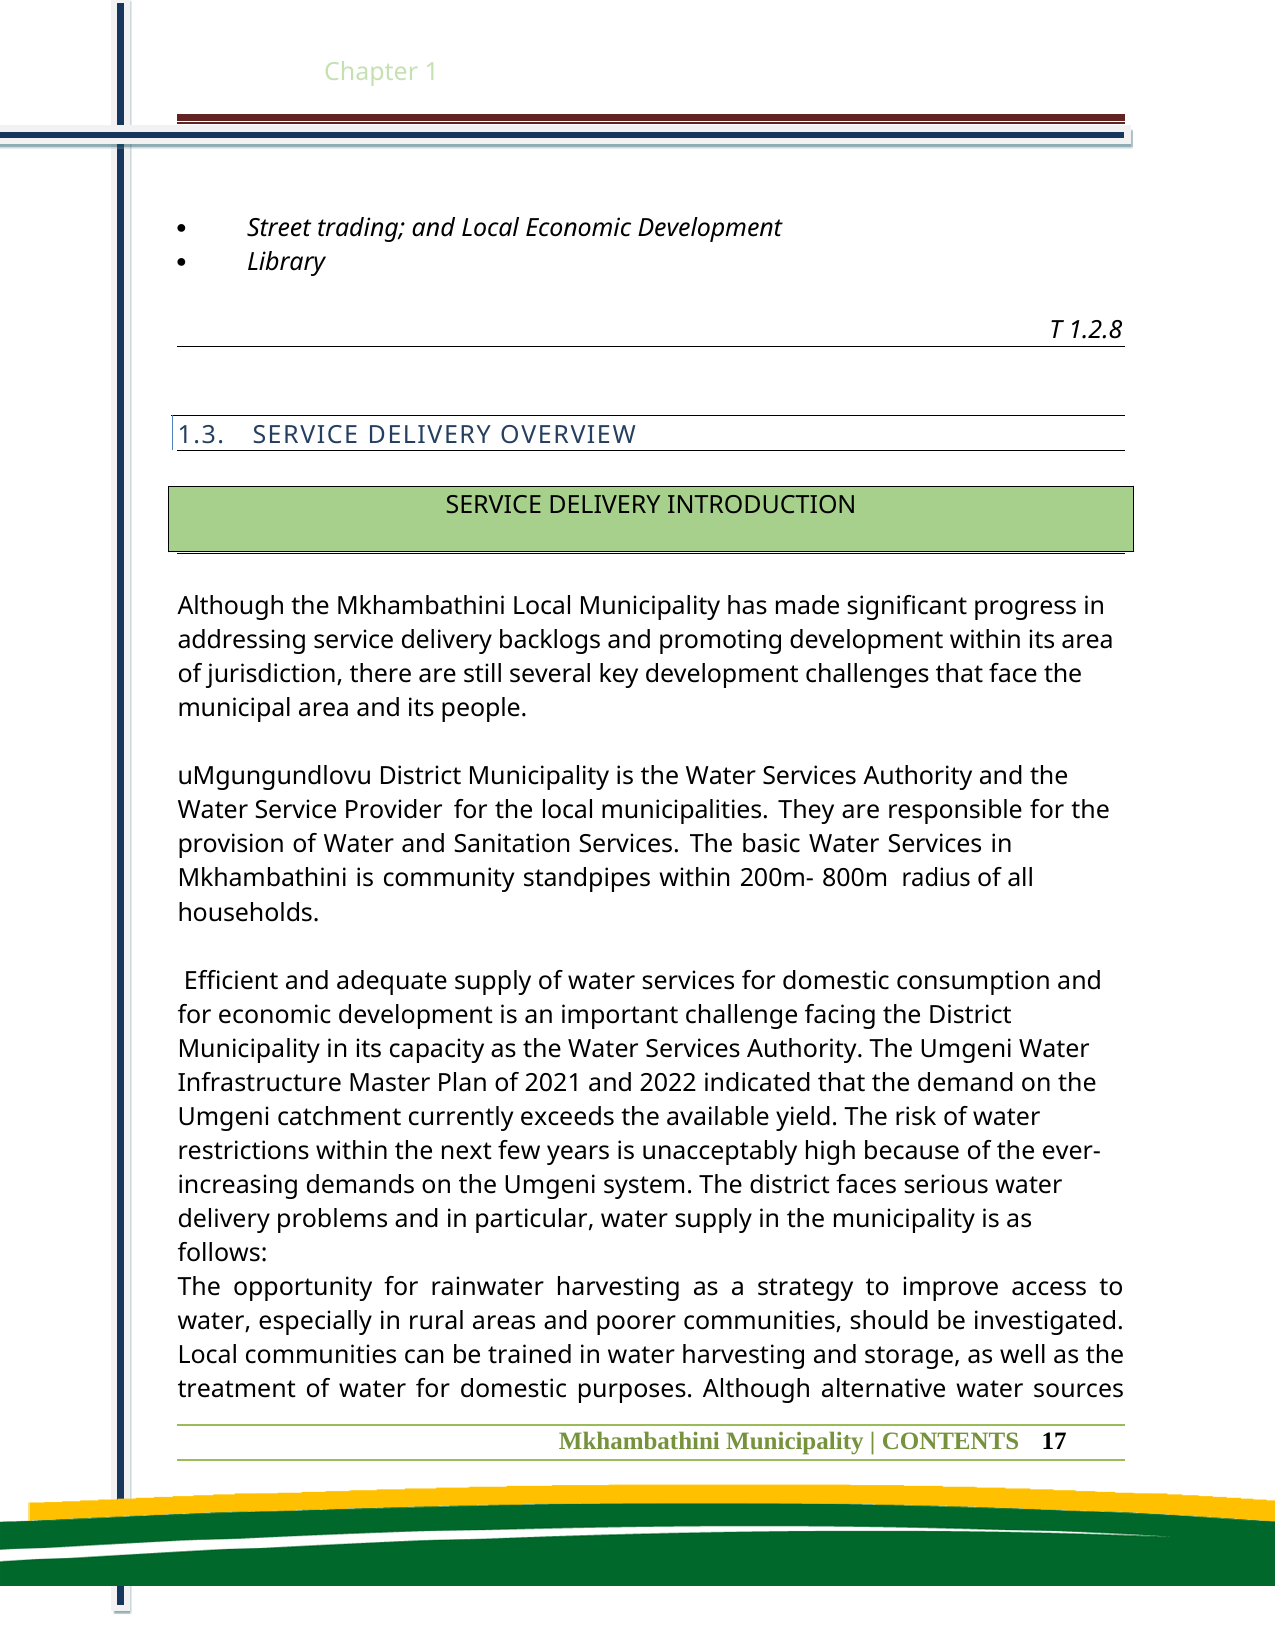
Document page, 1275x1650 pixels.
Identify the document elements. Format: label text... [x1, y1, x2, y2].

text uMgungundlovu District Municipality is the Water Services Authority and the Water Service Provider for the local municipalities. They are responsible for the provision of Water and Sanitation Services. The basic Water Services in Mkhambathini is community standpipes within 200m- 800m radius of all households. [177, 758, 1125, 928]
list Library [177, 244, 1125, 278]
text Although the Mkhambathini Local Municipality has made significant progress in addressing service delivery backlogs and promoting development within its area of jurisdiction, there are still several key development challenges that face the municipal area and its people. [177, 588, 1125, 724]
text SERVICE DELIVERY INTRODUCTION [169, 487, 1133, 519]
subtitle SERVICE DELIVERY OVERVIEW [173, 416, 1125, 450]
text T 1.2.8 [177, 312, 1125, 346]
text Efficient and adequate supply of water services for domestic consumption and for economic development is an important challenge facing the District Municipality in its capacity as the Water Services Authority. The Umgeni Water Infrastructure Master Plan of 2021 and 2022 indicated that the demand on the Umgeni catchment currently exceeds the available yield. The risk of water restrictions within the next few years is unacceptably high because of the ever-increasing demands on the Umgeni system. The district faces serious water delivery problems and in particular, water supply in the municipality is as follows: [177, 962, 1125, 1269]
list Street trading; and Local Economic Development [177, 210, 1125, 244]
picture [0, 1484, 1275, 1586]
